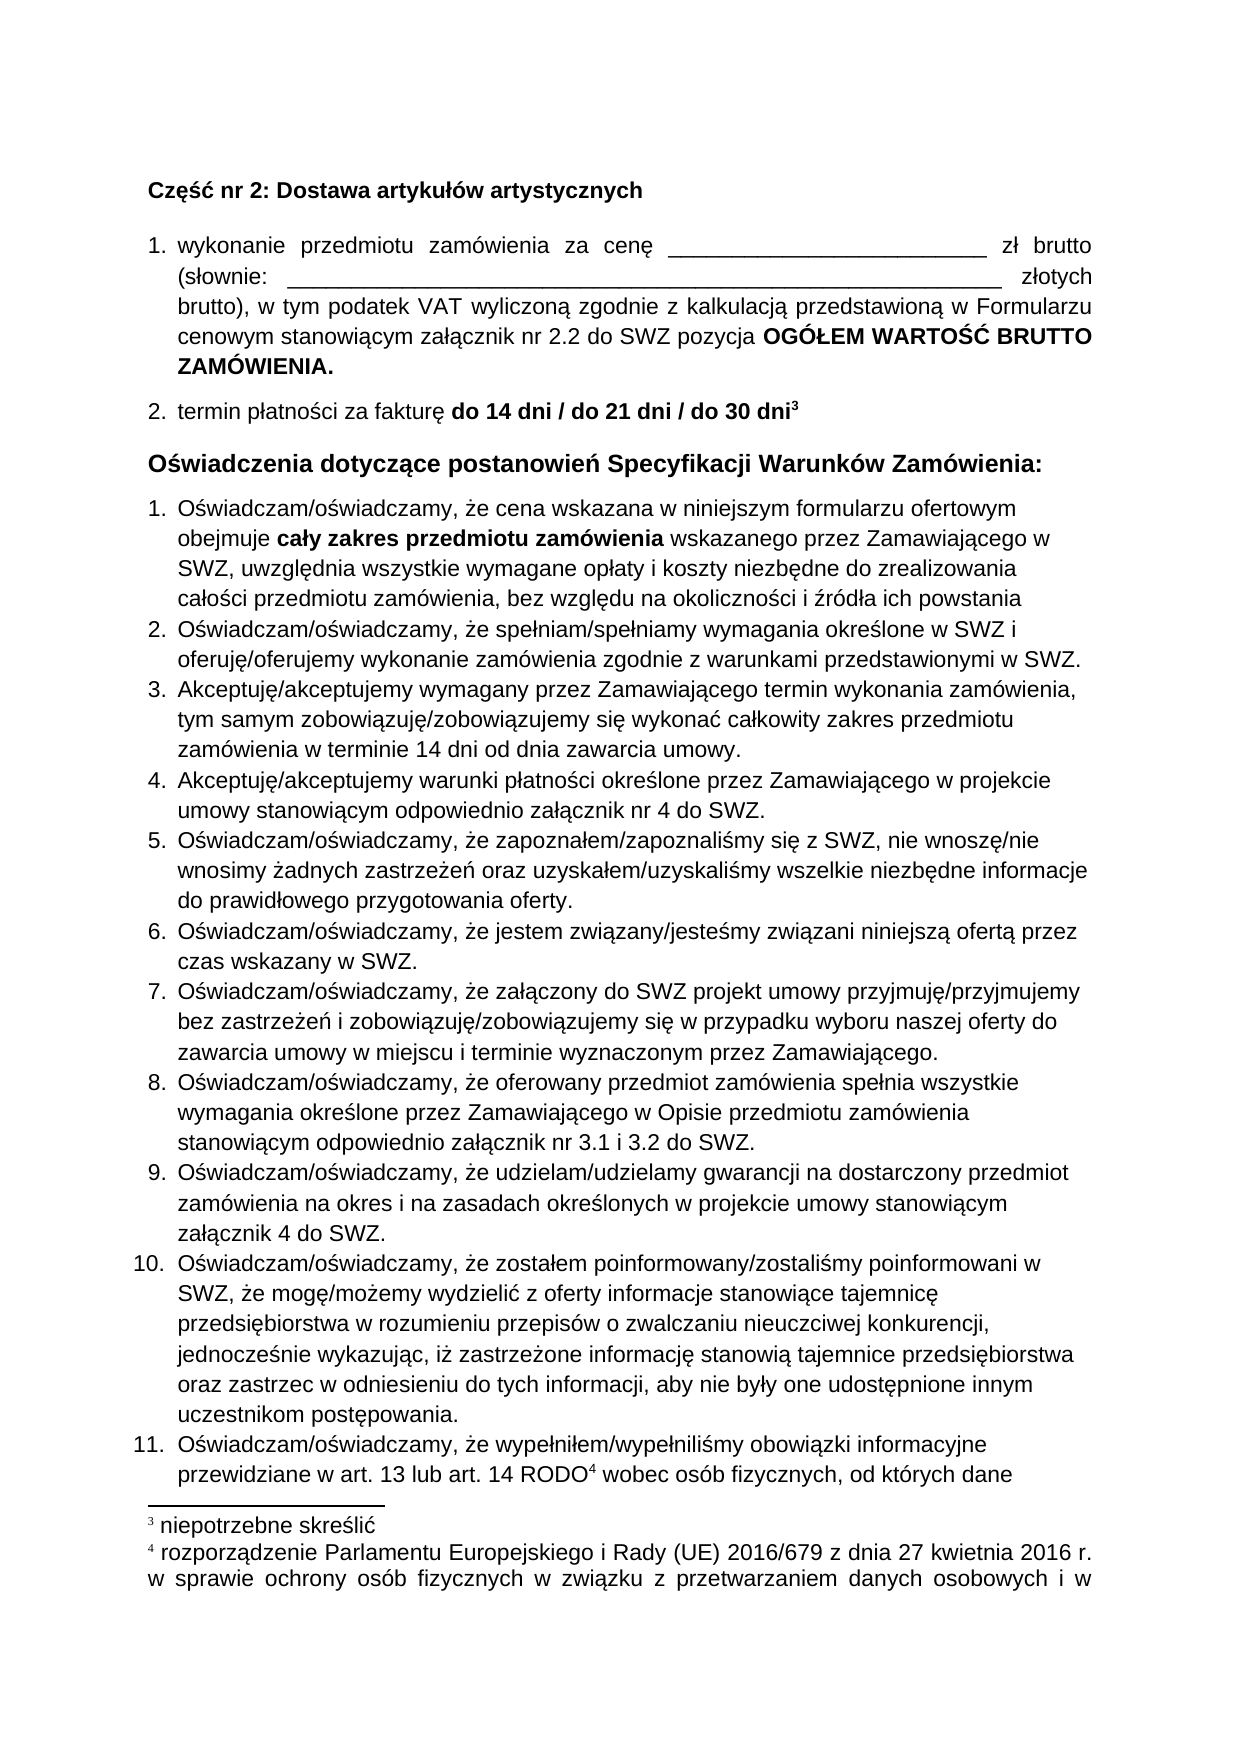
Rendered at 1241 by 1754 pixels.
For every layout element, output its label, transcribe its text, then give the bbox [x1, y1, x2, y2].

list termin płatności za fakturę do 14 dni / do 21 dni / do 30 dni [148, 398, 1092, 424]
list Oświadczam/oświadczamy, że załączony do SWZ projekt umowy przyjmuję/przyjmujemy bez zastrzeżeń i zobowiązuję/zobowiązujemy się w przypadku wyboru naszej oferty do zawarcia umowy w miejscu i terminie wyznaczonym przez Zamawiającego. [148, 978, 1092, 1065]
list Oświadczam/oświadczamy, że zostałem poinformowany/zostaliśmy poinformowani w SWZ, że mogę/możemy wydzielić z oferty informacje stanowiące tajemnicę przedsiębiorstwa w rozumieniu przepisów o zwalczaniu nieuczciwej konkurencji, jednocześnie wykazując, iż zastrzeżone informację stanowią tajemnice przedsiębiorstwa oraz zastrzec w odniesieniu do tych informacji, aby nie były one udostępnione innym uczestnikom postępowania. [133, 1250, 1092, 1427]
list Akceptuję/akceptujemy warunki płatności określone przez Zamawiającego w projekcie umowy stanowiącym odpowiednio załącznik nr 4 do SWZ. [148, 767, 1092, 823]
text Oświadczenia dotyczące postanowień Specyfikacji Warunków Zamówienia: [148, 449, 1092, 478]
list Oświadczam/oświadczamy, że cena wskazana w niniejszym formularzu ofertowym obejmuje cały zakres przedmiotu zamówienia wskazanego przez Zamawiającego w SWZ, uwzględnia wszystkie wymagane opłaty i koszty niezbędne do zrealizowania całości przedmiotu zamówienia, bez względu na okoliczności i źródła ich powstania [148, 495, 1092, 612]
list Oświadczam/oświadczamy, że spełniam/spełniamy wymagania określone w SWZ i oferuję/oferujemy wykonanie zamówienia zgodnie z warunkami przedstawionymi w SWZ. [148, 616, 1092, 672]
list Oświadczam/oświadczamy, że udzielam/udzielamy gwarancji na dostarczony przedmiot zamówienia na okres i na zasadach określonych w projekcie umowy stanowiącym załącznik 4 do SWZ. [148, 1159, 1092, 1246]
list Akceptuję/akceptujemy wymagany przez Zamawiającego termin wykonania zamówienia, tym samym zobowiązuję/zobowiązujemy się wykonać całkowity zakres przedmiotu zamówienia w terminie 14 dni od dnia zawarcia umowy. [148, 676, 1092, 763]
text Część nr 2: Dostawa artykułów artystycznych [148, 177, 1092, 204]
list Oświadczam/oświadczamy, że oferowany przedmiot zamówienia spełnia wszystkie wymagania określone przez Zamawiającego w Opisie przedmiotu zamówienia stanowiącym odpowiednio załącznik nr 3.1 i 3.2 do SWZ. [148, 1069, 1092, 1156]
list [133, 1431, 1092, 1488]
list Oświadczam/oświadczamy, że zapoznałem/zapoznaliśmy się z SWZ, nie wnoszę/nie wnosimy żadnych zastrzeżeń oraz uzyskałem/uzyskaliśmy wszelkie niezbędne informacje do prawidłowego przygotowania oferty. [148, 827, 1092, 914]
list Oświadczam/oświadczamy, że jestem związany/jesteśmy związani niniejszą ofertą przez czas wskazany w SWZ. [148, 918, 1092, 974]
list wykonanie przedmiotu zamówienia za cenę _________________________ zł brutto (słownie: ________________________________________________________ złotych brutto), w tym podatek VAT wyliczoną zgodnie z kalkulacją przedstawioną w Formularzu cenowym stanowiącym załącznik nr 2.2 do SWZ pozycja OGÓŁEM WARTOŚĆ BRUTTO ZAMÓWIENIA. [148, 232, 1092, 380]
